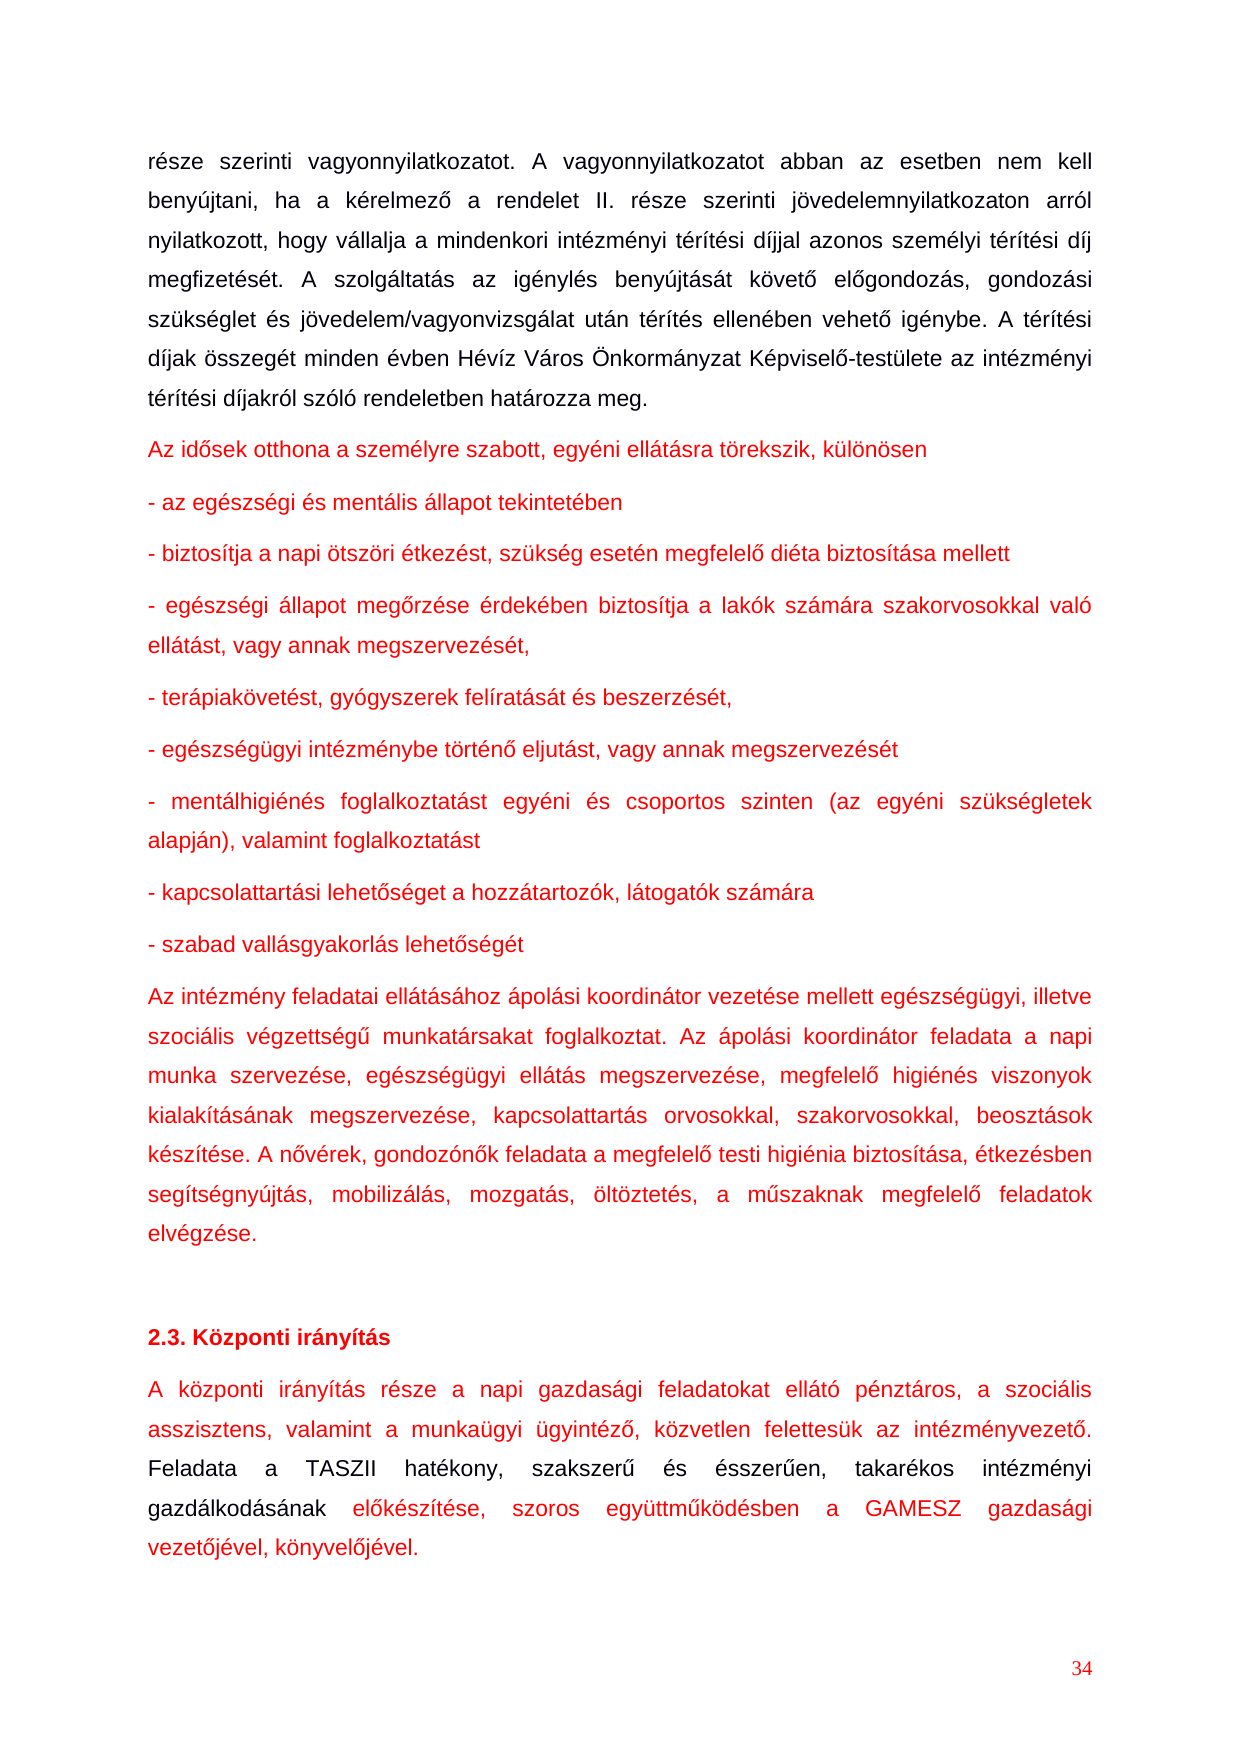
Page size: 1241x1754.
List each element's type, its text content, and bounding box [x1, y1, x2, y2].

text - egészségügyi intézménybe történő eljutást, vagy annak megszervezését [148, 736, 1093, 762]
text A központi irányítás része a napi gazdasági feladatokat ellátó pénztáros, a szociális asszisztens, valamint a munkaügyi ügyintéző, közvetlen felettesük az intézményvezető. Feladata a TASZII hatékony, szakszerű és ésszerűen, takarékos intézményi gazdálkodásának előkészítése, szoros együttműködésben a GAMESZ gazdasági vezetőjével, könyvelőjével. [148, 1376, 1093, 1560]
text Az intézmény feladatai ellátásához ápolási koordinátor vezetése mellett egészségügyi, illetve szociális végzettségű munkatársakat foglalkoztat. Az ápolási koordinátor feladata a napi munka szervezése, egészségügyi ellátás megszervezése, megfelelő higiénés viszonyok kialakításának megszervezése, kapcsolattartás orvosokkal, szakorvosokkal, beosztások készítése. A nővérek, gondozónők feladata a megfelelő testi higiénia biztosítása, étkezésben segítségnyújtás, mobilizálás, mozgatás, öltöztetés, a műszaknak megfelelő feladatok elvégzése. [148, 983, 1093, 1246]
text - kapcsolattartási lehetőséget a hozzátartozók, látogatók számára [148, 879, 1093, 906]
text - mentálhigiénés foglalkoztatást egyéni és csoportos szinten (az egyéni szükségletek alapján), valamint foglalkoztatást [148, 788, 1093, 854]
text - szabad vallásgyakorlás lehetőségét [148, 931, 1093, 958]
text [148, 148, 1093, 411]
text 2.3. Központi irányítás [148, 1324, 1093, 1350]
text - terápiakövetést, gyógyszerek felíratását és beszerzését, [148, 684, 1093, 710]
text - egészségi állapot megőrzése érdekében biztosítja a lakók számára szakorvosokkal való ellátást, vagy annak megszervezését, [148, 592, 1093, 658]
text - biztosítja a napi ötszöri étkezést, szükség esetén megfelelő diéta biztosítása mellett [148, 540, 1093, 567]
text - az egészségi és mentális állapot tekintetében [148, 488, 1093, 515]
text Az idősek otthona a személyre szabott, egyéni ellátásra törekszik, különösen [148, 436, 1093, 463]
